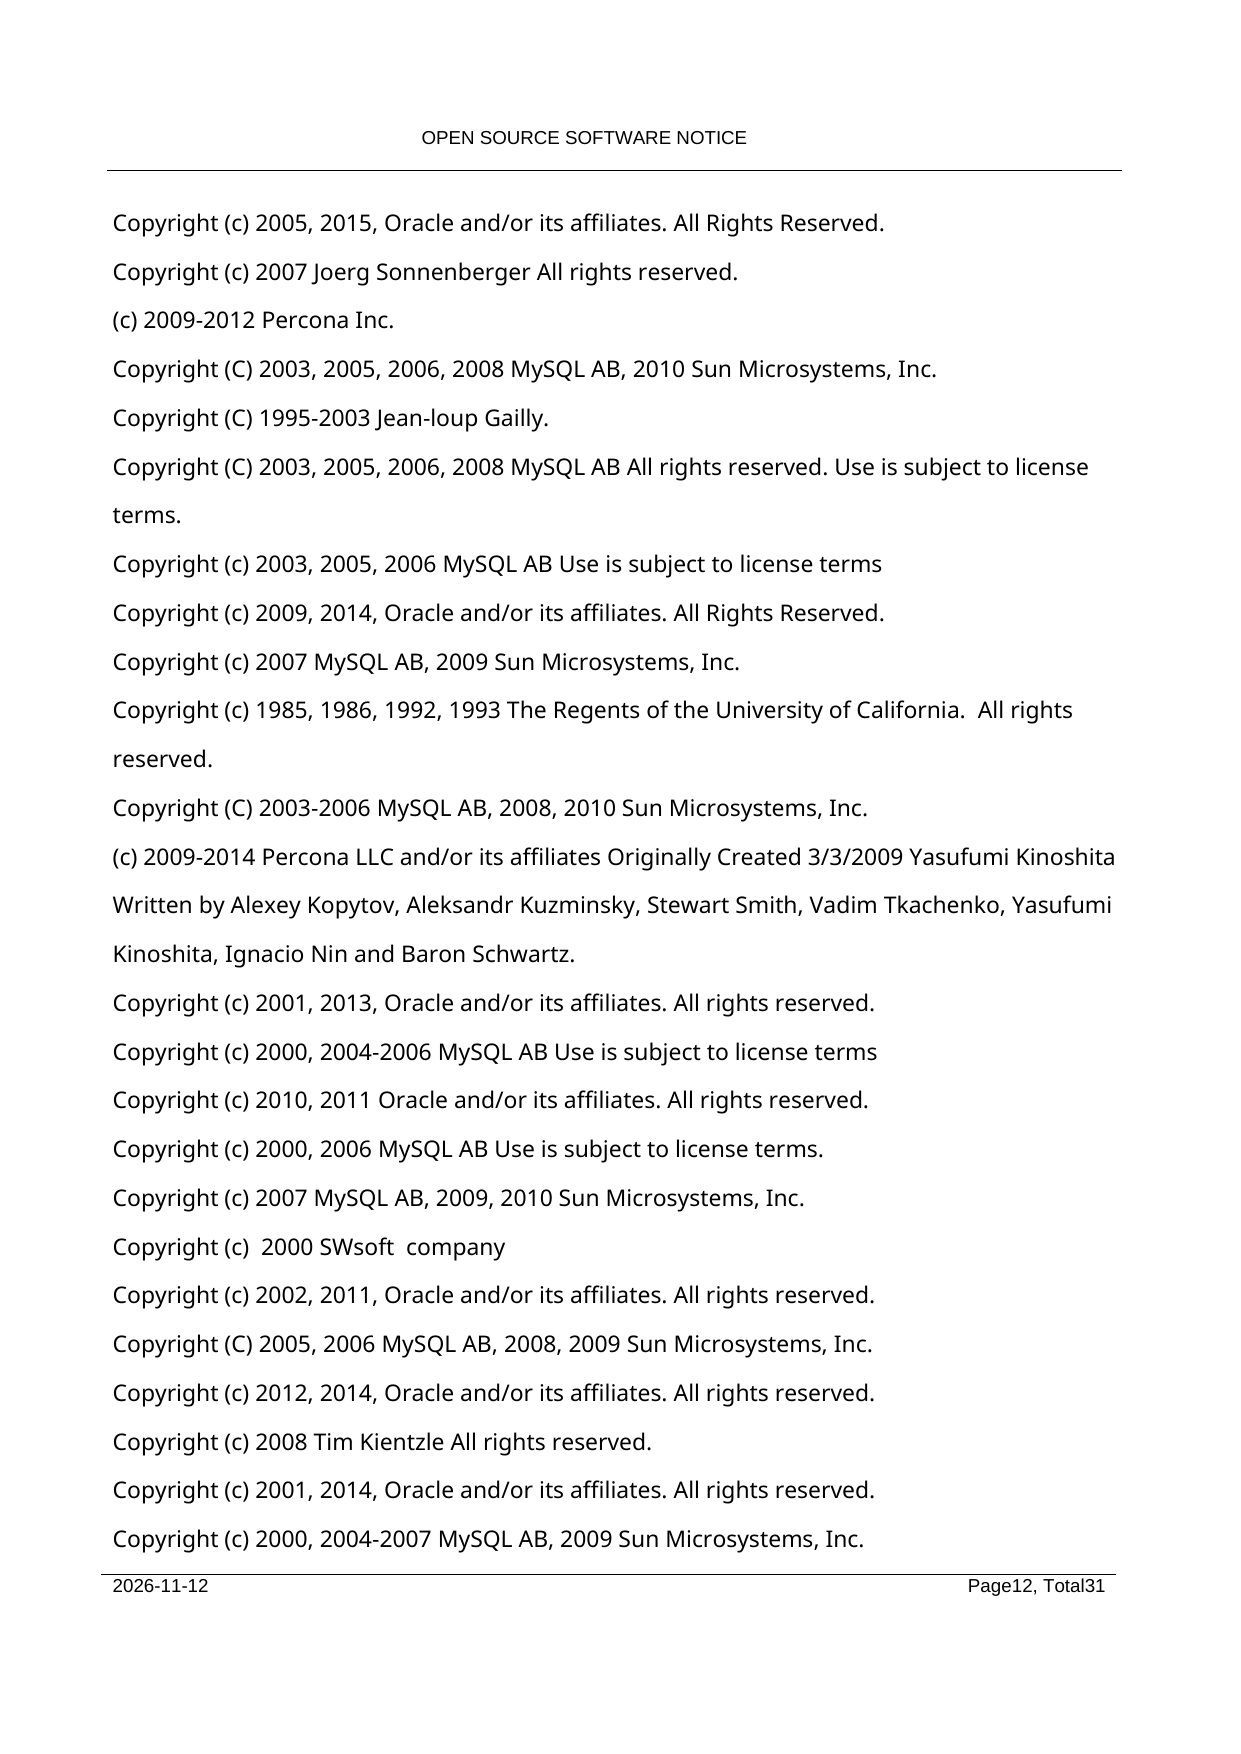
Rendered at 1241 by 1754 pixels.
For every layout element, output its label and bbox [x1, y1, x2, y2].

text [112, 206, 1128, 1555]
